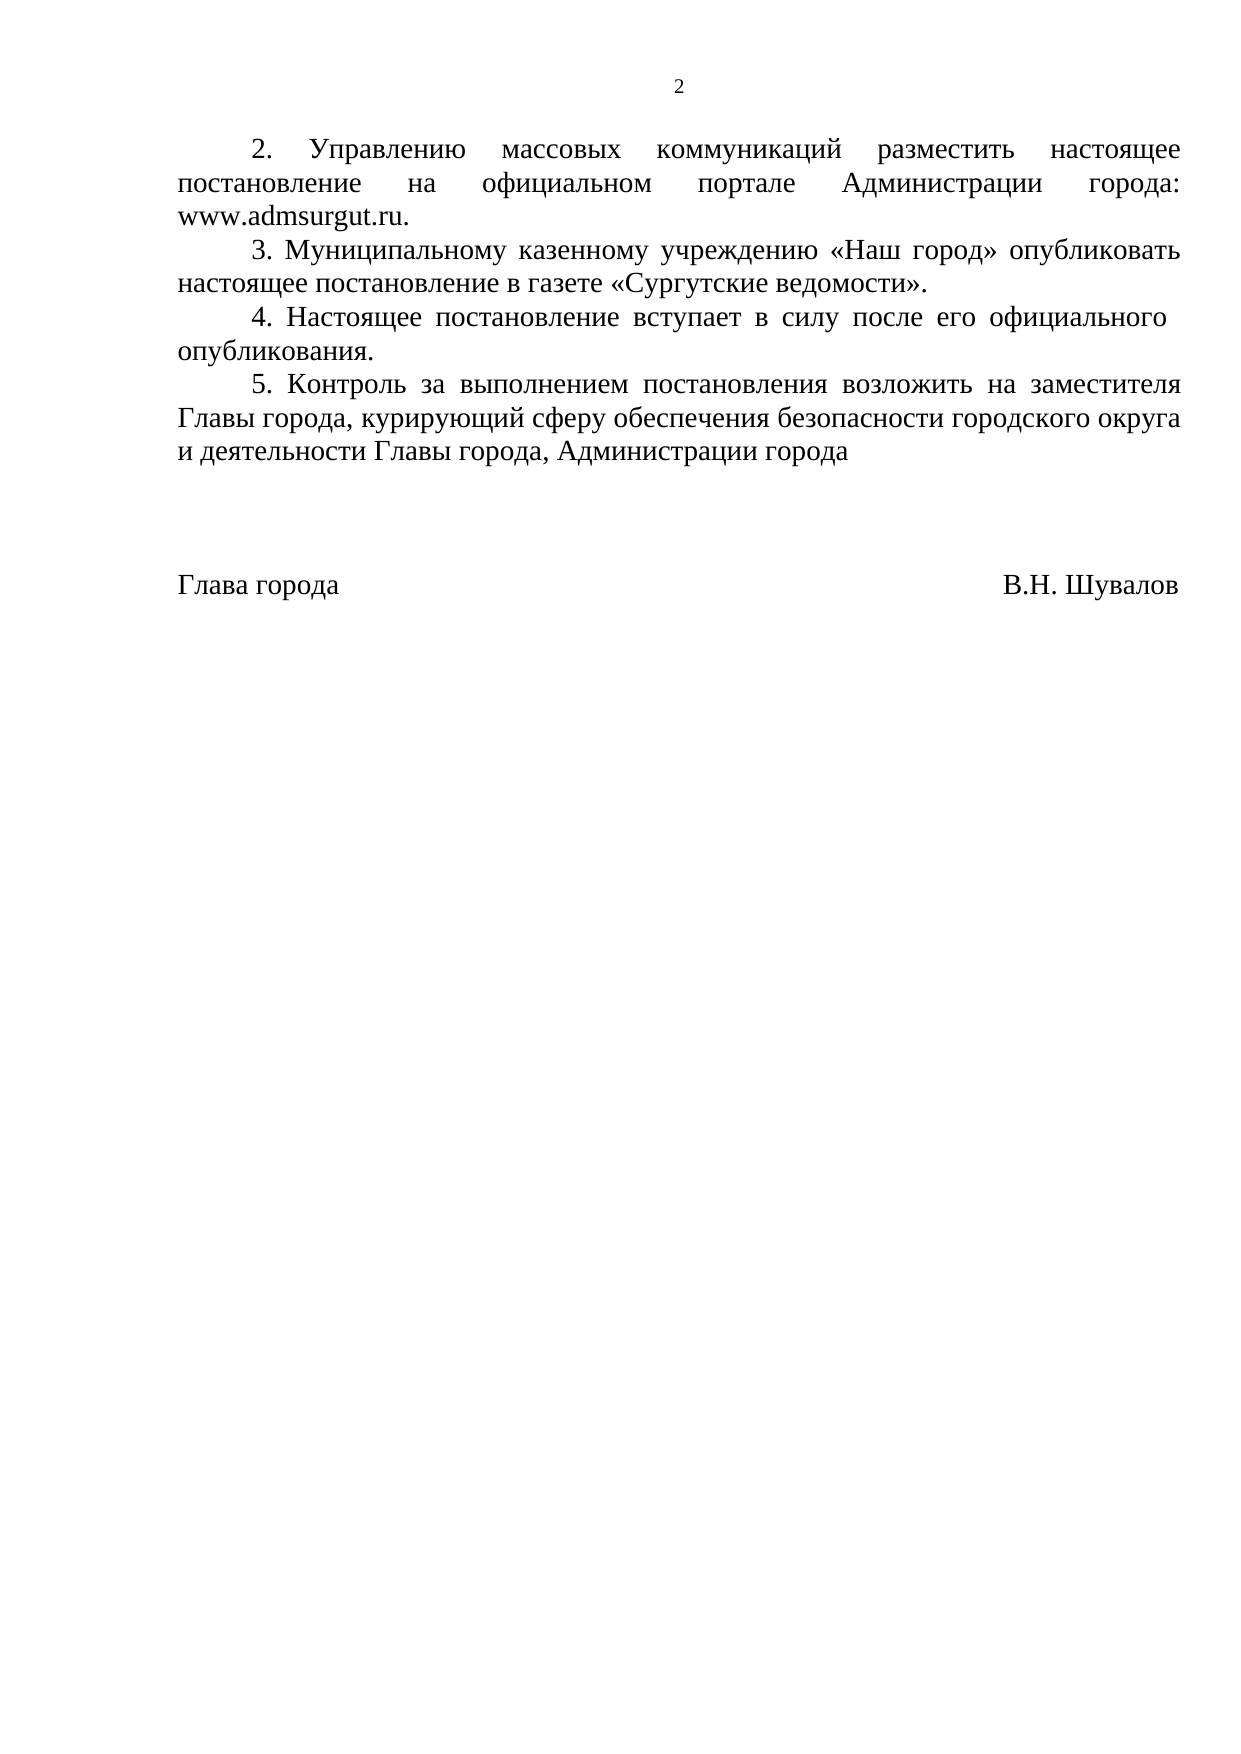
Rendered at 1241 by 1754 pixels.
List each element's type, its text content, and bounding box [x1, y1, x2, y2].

text 2. Управлению массовых коммуникаций разместить настоящее постановление на официальном портале Администрации города: www.admsurgut.ru. [177, 131, 1181, 232]
text 5. Контроль за выполнением постановления возложить на заместителя Главы города, курирующий сферу обеспечения безопасности городского округа и деятельности Главы города, Администрации города [177, 366, 1181, 467]
text Глава города В.Н. Шувалов [177, 567, 1181, 601]
text 3. Муниципальному казенному учреждению «Наш город» опубликовать настоящее постановление в газете «Сургутские ведомости». [177, 232, 1181, 299]
text 4. Настоящее постановление вступает в силу после его официального опубликования. [177, 299, 1181, 366]
